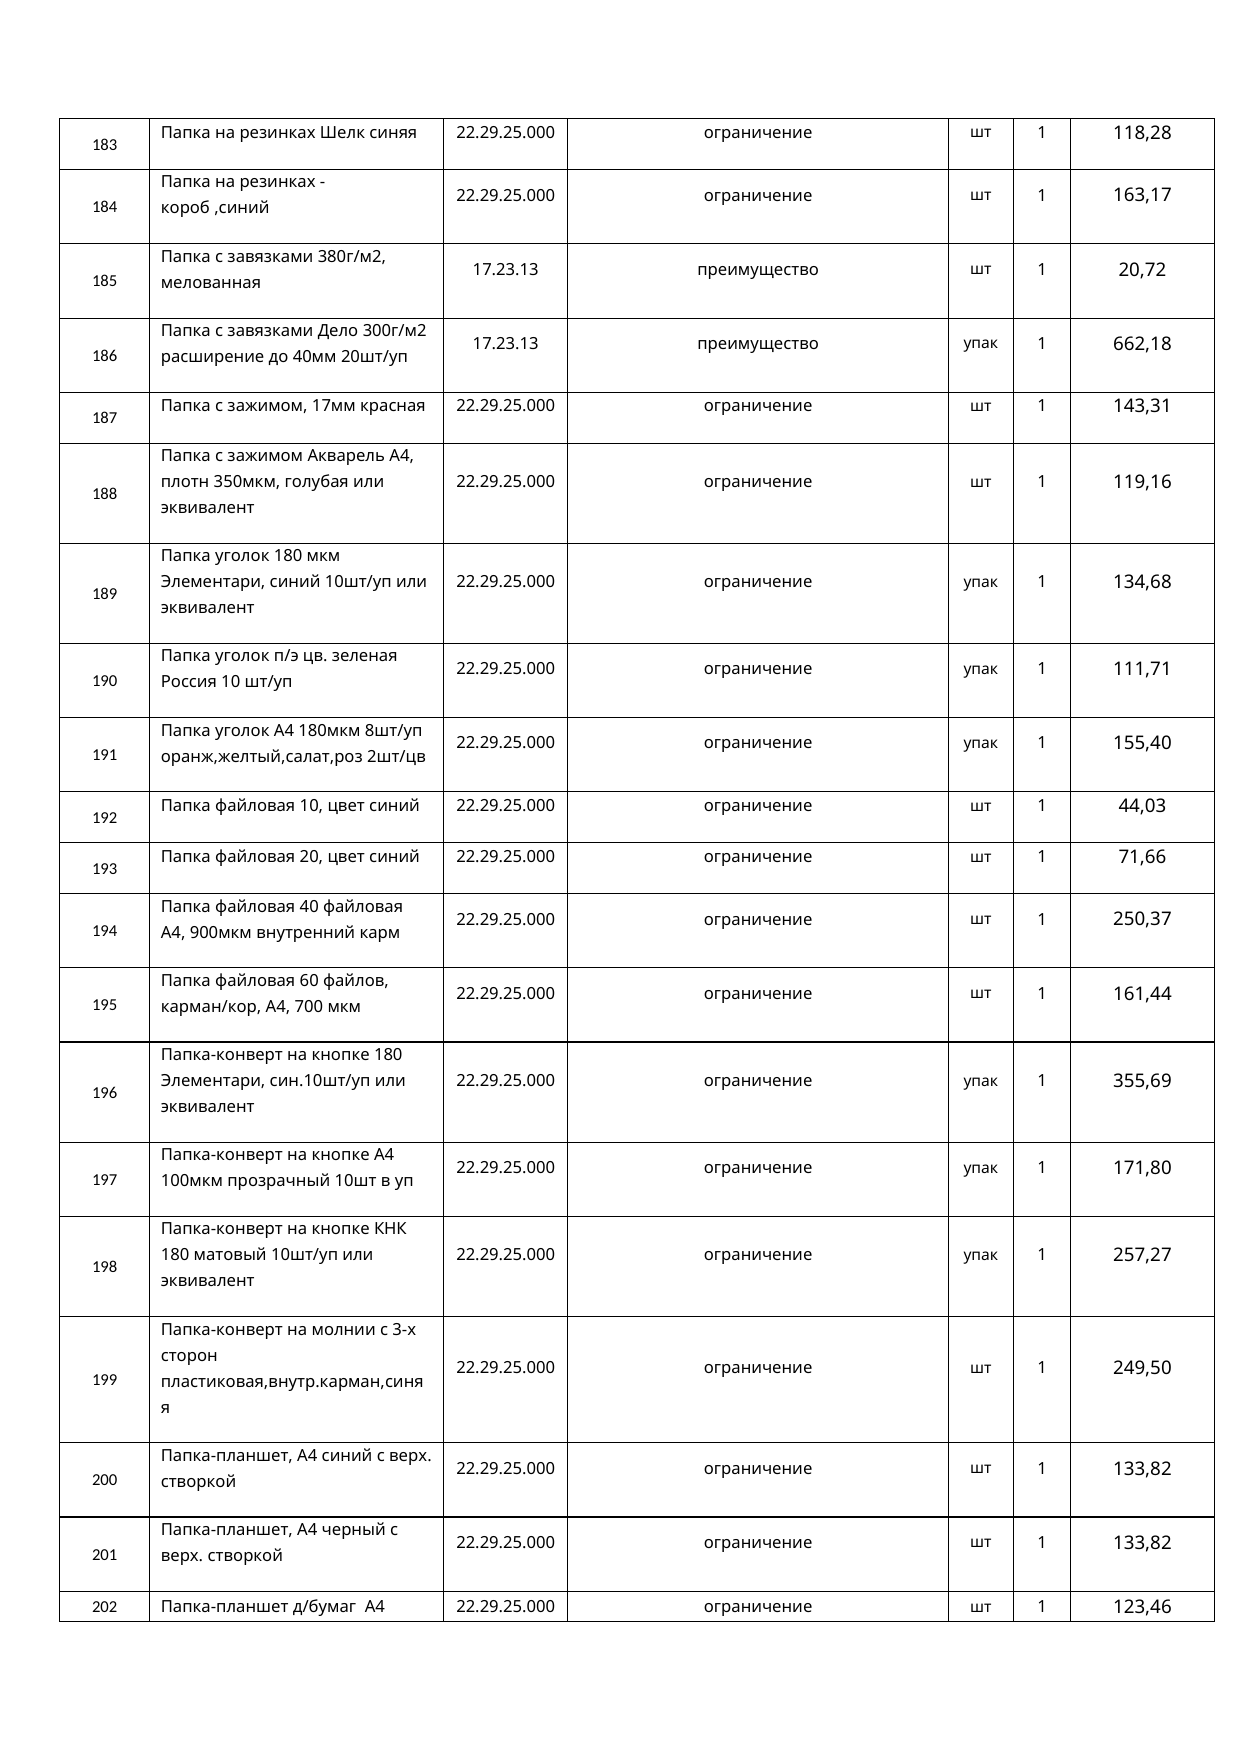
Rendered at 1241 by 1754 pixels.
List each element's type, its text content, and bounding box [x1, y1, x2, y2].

table_cell упак [949, 544, 1013, 643]
table_cell ограничение [568, 1043, 948, 1142]
table_cell Папка файловая 60 файлов, карман/кор, А4, 700 мкм [150, 968, 443, 1041]
table_cell 71,66 [1071, 843, 1214, 893]
table_cell ограничение [568, 544, 948, 643]
table_cell 1 [1014, 843, 1070, 893]
table_cell 22.29.25.000 [444, 1217, 567, 1316]
table_cell 1 [1014, 393, 1070, 442]
table_cell 133,82 [1071, 1443, 1214, 1516]
table_cell шт [949, 968, 1013, 1041]
table_cell ограничение [568, 393, 948, 442]
table_cell Папка с завязками Дело 300г/м2 расширение до 40мм 20шт/уп [150, 319, 443, 392]
table_cell 1 [1014, 119, 1070, 169]
table_cell упак [949, 644, 1013, 717]
table_cell 195 [60, 968, 149, 1041]
table_cell ограничение [568, 444, 948, 543]
table_cell 191 [60, 718, 149, 791]
table_cell 193 [60, 843, 149, 893]
table_cell 1 [1014, 1217, 1070, 1316]
table_cell ограничение [568, 170, 948, 243]
table_cell 183 [60, 119, 149, 169]
table_cell Папка-конверт на кнопке КНК 180 матовый 10шт/уп или эквивалент [150, 1217, 443, 1316]
table_cell 22.29.25.000 [444, 843, 567, 893]
table_cell 201 [60, 1518, 149, 1591]
table_cell 22.29.25.000 [444, 1518, 567, 1591]
table_cell шт [949, 843, 1013, 893]
table_cell ограничение [568, 1143, 948, 1216]
table_cell 202 [60, 1592, 149, 1621]
table_cell 22.29.25.000 [444, 644, 567, 717]
table_cell преимущество [568, 244, 948, 317]
table_cell 17.23.13 [444, 244, 567, 317]
table_cell Папка-конверт на кнопке А4 100мкм прозрачный 10шт в уп [150, 1143, 443, 1216]
table_cell 134,68 [1071, 544, 1214, 643]
table_cell 1 [1014, 968, 1070, 1041]
table_cell 194 [60, 894, 149, 967]
table_cell Папка файловая 40 файловая А4, 900мкм внутренний карм [150, 894, 443, 967]
table_cell Папка уголок А4 180мкм 8шт/уп оранж,желтый,салат,роз 2шт/цв [150, 718, 443, 791]
table_cell 1 [1014, 244, 1070, 317]
table_cell 143,31 [1071, 393, 1214, 442]
table_cell 22.29.25.000 [444, 1043, 567, 1142]
table_cell упак [949, 1043, 1013, 1142]
table_cell 119,16 [1071, 444, 1214, 543]
table_cell 1 [1014, 170, 1070, 243]
table_cell ограничение [568, 119, 948, 169]
table_cell 20,72 [1071, 244, 1214, 317]
table_cell ограничение [568, 1592, 948, 1621]
table_cell 1 [1014, 544, 1070, 643]
table_cell шт [949, 1317, 1013, 1442]
table_cell 22.29.25.000 [444, 968, 567, 1041]
table_cell 662,18 [1071, 319, 1214, 392]
table_cell 111,71 [1071, 644, 1214, 717]
table_cell 190 [60, 644, 149, 717]
table_cell 171,80 [1071, 1143, 1214, 1216]
table_cell шт [949, 393, 1013, 442]
table_cell 123,46 [1071, 1592, 1214, 1621]
table_cell 22.29.25.000 [444, 1317, 567, 1442]
table_cell преимущество [568, 319, 948, 392]
table_cell 188 [60, 444, 149, 543]
table_cell Папка уголок 180 мкм Элементари, синий 10шт/уп или эквивалент [150, 544, 443, 643]
table_cell шт [949, 119, 1013, 169]
table_cell 189 [60, 544, 149, 643]
table_cell 17.23.13 [444, 319, 567, 392]
table_cell шт [949, 1518, 1013, 1591]
table_cell Папка с завязками 380г/м2, мелованная [150, 244, 443, 317]
table_cell 1 [1014, 1043, 1070, 1142]
table_cell ограничение [568, 1317, 948, 1442]
table_cell Папка-планшет, A4 синий с верх. створкой [150, 1443, 443, 1516]
table_cell 161,44 [1071, 968, 1214, 1041]
table_cell 186 [60, 319, 149, 392]
table_cell 22.29.25.000 [444, 718, 567, 791]
table_cell 133,82 [1071, 1518, 1214, 1591]
table_cell 250,37 [1071, 894, 1214, 967]
table_cell упак [949, 1143, 1013, 1216]
table_cell ограничение [568, 968, 948, 1041]
table_cell 22.29.25.000 [444, 1143, 567, 1216]
table_cell 187 [60, 393, 149, 442]
table_cell 196 [60, 1043, 149, 1142]
table_cell 355,69 [1071, 1043, 1214, 1142]
table_cell Папка файловая 10, цвет синий [150, 792, 443, 842]
table_cell 1 [1014, 644, 1070, 717]
table_cell Папка-конверт на молнии с 3-х сторон пластиковая,внутр.карман,синяя [150, 1317, 443, 1442]
table_cell упак [949, 718, 1013, 791]
table_cell 22.29.25.000 [444, 1592, 567, 1621]
table_cell упак [949, 1217, 1013, 1316]
table_cell Папка-конверт на кнопке 180 Элементари, син.10шт/уп или эквивалент [150, 1043, 443, 1142]
table_cell ограничение [568, 843, 948, 893]
table_cell шт [949, 1592, 1013, 1621]
table_cell ограничение [568, 1518, 948, 1591]
table_cell 184 [60, 170, 149, 243]
table_cell 22.29.25.000 [444, 1443, 567, 1516]
table_cell 198 [60, 1217, 149, 1316]
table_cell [150, 1592, 443, 1621]
table_cell 200 [60, 1443, 149, 1516]
table_cell шт [949, 1443, 1013, 1516]
table_cell ограничение [568, 1443, 948, 1516]
table_cell 22.29.25.000 [444, 544, 567, 643]
table_cell Папка файловая 20, цвет синий [150, 843, 443, 893]
table_cell 1 [1014, 1518, 1070, 1591]
table_cell 1 [1014, 718, 1070, 791]
table_cell 1 [1014, 792, 1070, 842]
table_cell 192 [60, 792, 149, 842]
table_cell шт [949, 894, 1013, 967]
table_cell 44,03 [1071, 792, 1214, 842]
table_cell Папка-планшет, A4 черный с верх. створкой [150, 1518, 443, 1591]
table_cell 1 [1014, 1592, 1070, 1621]
table_cell 1 [1014, 1443, 1070, 1516]
table_cell 185 [60, 244, 149, 317]
table_cell ограничение [568, 792, 948, 842]
table_cell 22.29.25.000 [444, 119, 567, 169]
table_cell Папка с зажимом, 17мм красная [150, 393, 443, 442]
table_cell 22.29.25.000 [444, 444, 567, 543]
table_cell 22.29.25.000 [444, 393, 567, 442]
table_cell ограничение [568, 894, 948, 967]
table_cell 155,40 [1071, 718, 1214, 791]
table_cell 118,28 [1071, 119, 1214, 169]
table_cell 197 [60, 1143, 149, 1216]
table_cell упак [949, 319, 1013, 392]
table_cell шт [949, 792, 1013, 842]
table_cell Папка с зажимом Акварель А4, плотн 350мкм, голубая или эквивалент [150, 444, 443, 543]
table_cell 257,27 [1071, 1217, 1214, 1316]
table_cell 1 [1014, 894, 1070, 967]
table_cell 1 [1014, 1317, 1070, 1442]
table_cell Папка уголок п/э цв. зеленая Россия 10 шт/уп [150, 644, 443, 717]
table_cell шт [949, 244, 1013, 317]
table_cell ограничение [568, 1217, 948, 1316]
table_cell 22.29.25.000 [444, 894, 567, 967]
table_cell шт [949, 170, 1013, 243]
table_cell ограничение [568, 718, 948, 791]
table_cell 22.29.25.000 [444, 170, 567, 243]
table_cell Папка на резинках -короб ,синий [150, 170, 443, 243]
table_cell 22.29.25.000 [444, 792, 567, 842]
table_cell 1 [1014, 1143, 1070, 1216]
table_cell 163,17 [1071, 170, 1214, 243]
table_cell шт [949, 444, 1013, 543]
table_cell Папка на резинках Шелк синяя [150, 119, 443, 169]
table_cell ограничение [568, 644, 948, 717]
table_cell 199 [60, 1317, 149, 1442]
table_cell 249,50 [1071, 1317, 1214, 1442]
table_cell 1 [1014, 444, 1070, 543]
table_cell 1 [1014, 319, 1070, 392]
